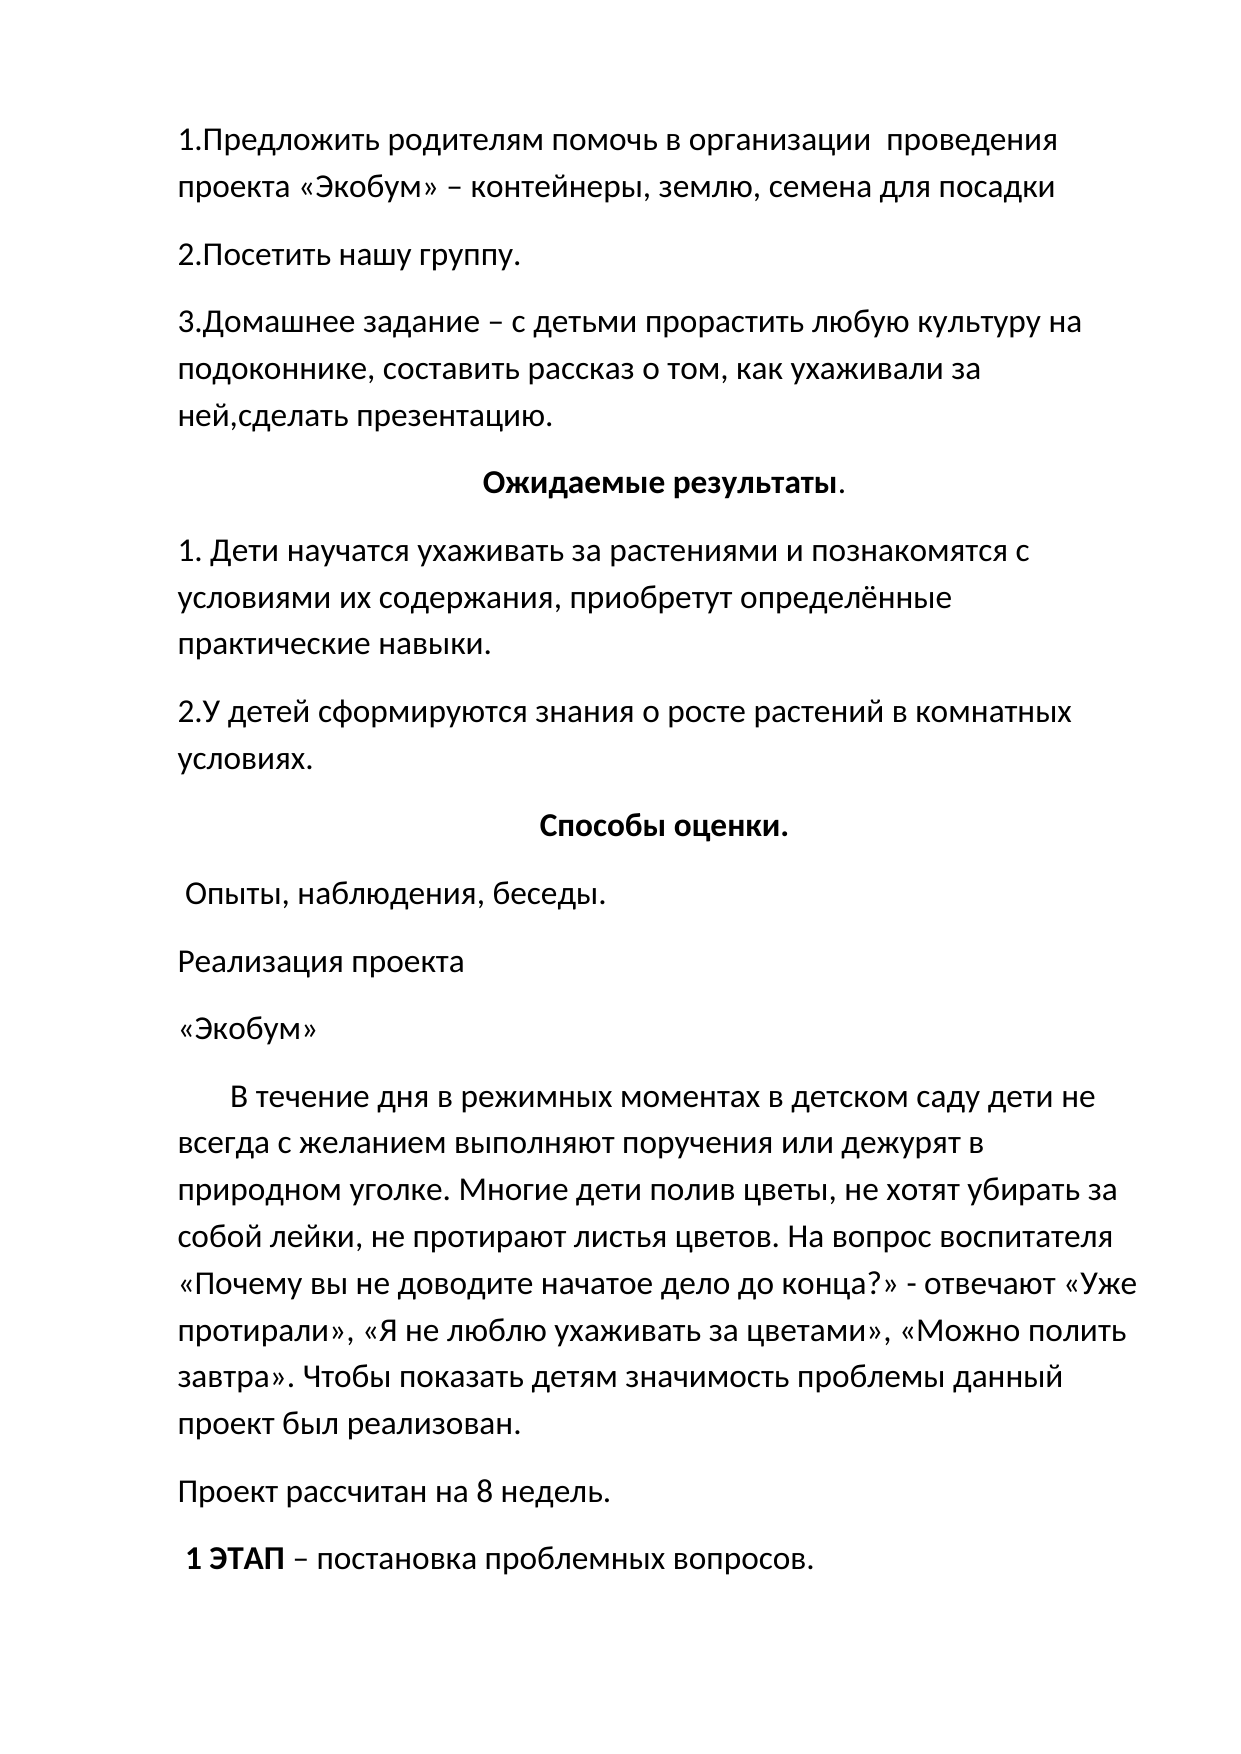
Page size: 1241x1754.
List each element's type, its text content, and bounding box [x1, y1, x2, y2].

text В течение дня в режимных моментах в детском саду дети не всегда с желанием выполняют поручения или дежурят в природном уголке. Многие дети полив цветы, не хотят убирать за собой лейки, не протирают листья цветов. На вопрос воспитателя «Почему вы не доводите начатое дело до конца?» - отвечают «Уже протирали», «Я не люблю ухаживать за цветами», «Можно полить завтра». Чтобы показать детям значимость проблемы данный проект был реализован. [177, 1075, 1152, 1443]
text Опыты, наблюдения, беседы. [177, 872, 1152, 913]
text Способы оценки. [177, 804, 1152, 845]
text 3.Домашнее задание – с детьми прорастить любую культуру на подоконнике, составить рассказ о том, как ухаживали за ней,сделать презентацию. [177, 300, 1152, 434]
text 1 ЭТАП – постановка проблемных вопросов. [177, 1537, 1152, 1578]
text «Экобум» [177, 1007, 1152, 1048]
text 2.У детей сформируются знания о росте растений в комнатных условиях. [177, 690, 1152, 777]
text 2.Посетить нашу группу. [177, 232, 1152, 273]
text Реализация проекта [177, 939, 1152, 980]
text Проект рассчитан на 8 недель. [177, 1470, 1152, 1511]
text Ожидаемые результаты. [177, 461, 1152, 502]
text 1.Предложить родителям помочь в организации проведения проекта «Экобум» – контейнеры, землю, семена для посадки [177, 118, 1152, 206]
text 1. Дети научатся ухаживать за растениями и познакомятся с условиями их содержания, приобретут определённые практические навыки. [177, 529, 1152, 663]
